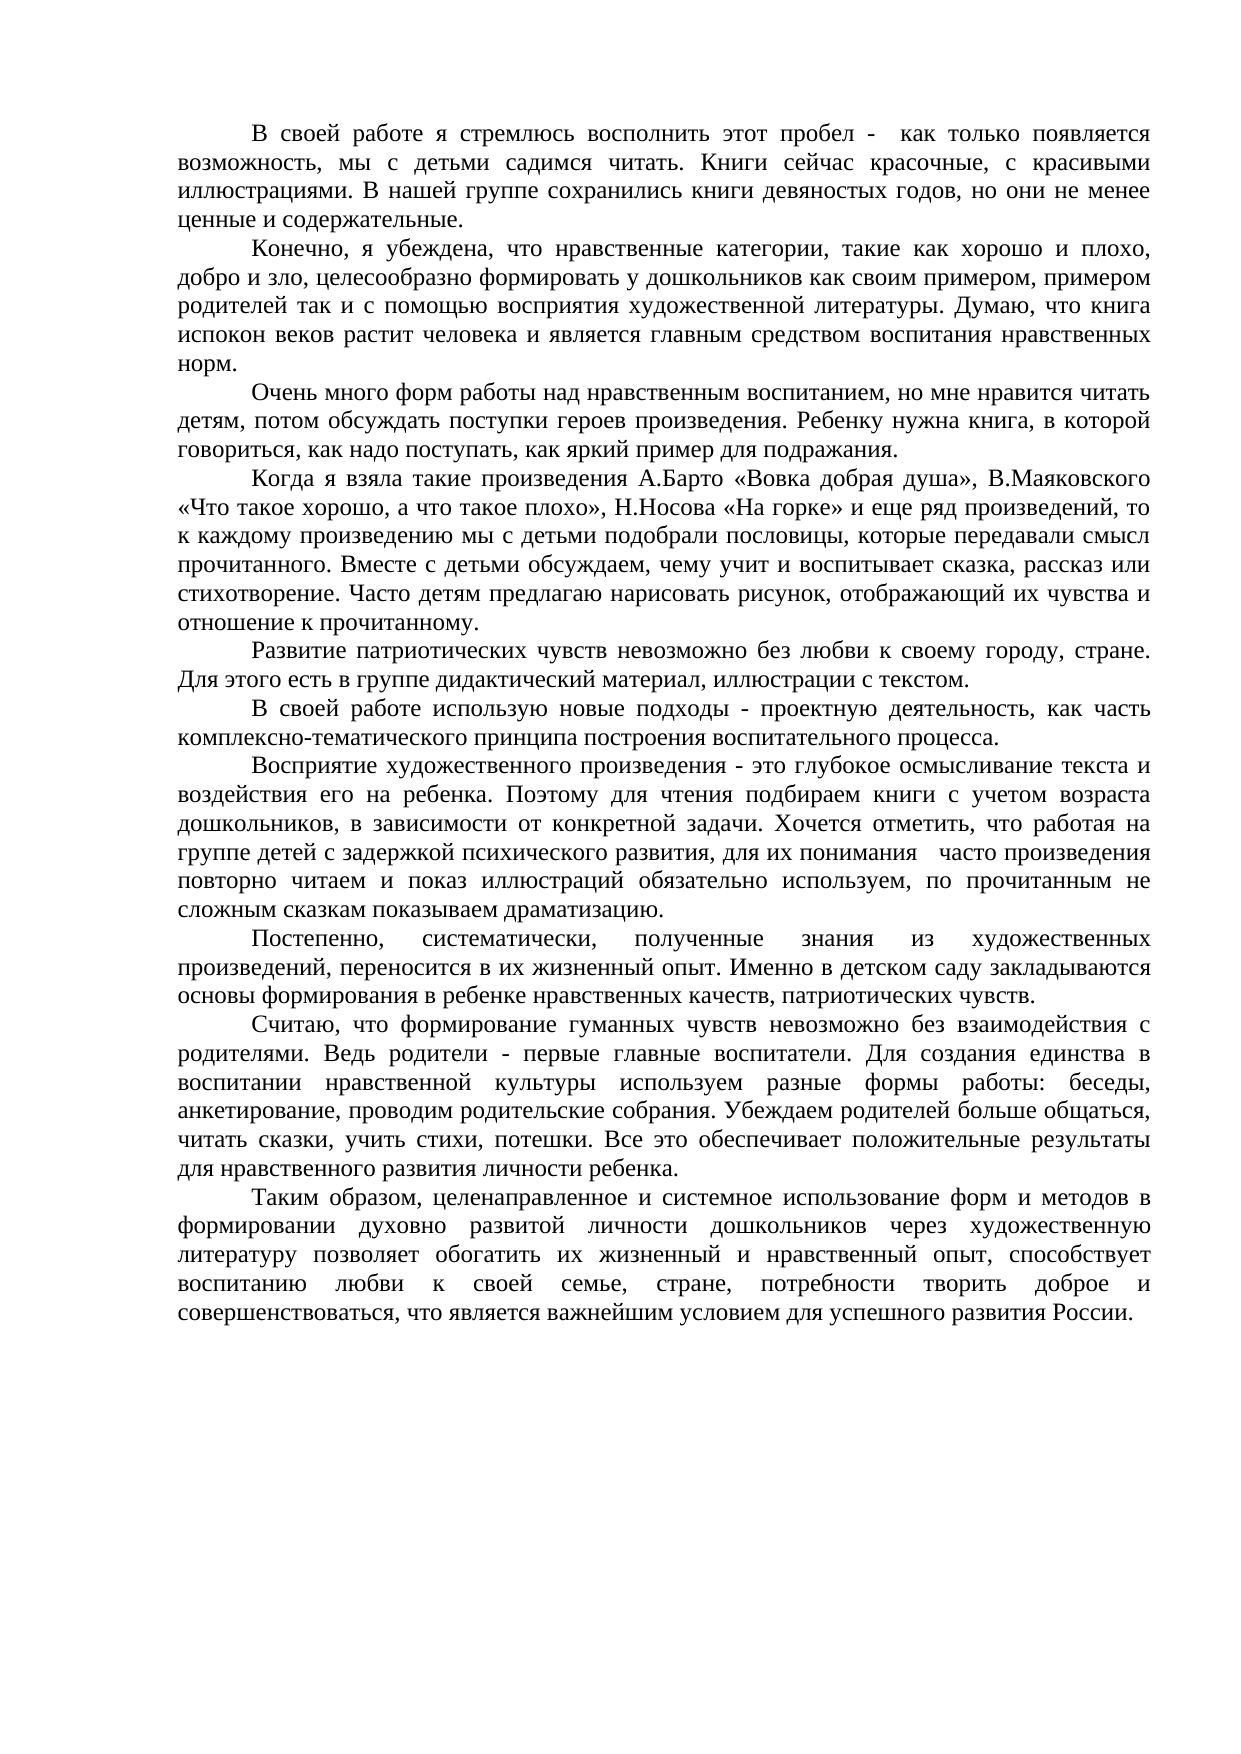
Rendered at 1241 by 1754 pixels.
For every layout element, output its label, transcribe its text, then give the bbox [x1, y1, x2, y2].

text Развитие патриотических чувств невозможно без любви к своему городу, стране. Для этого есть в группе дидактический материал, иллюстрации с текстом. [177, 636, 1152, 693]
text Восприятие художественного произведения - это глубокое осмысливание текста и воздействия его на ребенка. Поэтому для чтения подбираем книги с учетом возраста дошкольников, в зависимости от конкретной задачи. Хочется отметить, что работая на группе детей с задержкой психического развития, для их понимания часто произведения повторно читаем и показ иллюстраций обязательно используем, по прочитанным не сложным сказкам показываем драматизацию. [177, 751, 1152, 923]
text Когда я взяла такие произведения А.Барто «Вовка добрая душа», В.Маяковского «Что такое хорошо, а что такое плохо», Н.Носова «На горке» и еще ряд произведений, то к каждому произведению мы с детьми подобрали пословицы, которые передавали смысл прочитанного. Вместе с детьми обсуждаем, чему учит и воспитывает сказка, рассказ или стихотворение. Часто детям предлагаю нарисовать рисунок, отображающий их чувства и отношение к прочитанному. [177, 463, 1152, 636]
text Очень много форм работы над нравственным воспитанием, но мне нравится читать детям, потом обсуждать поступки героев произведения. Ребенку нужна книга, в которой говориться, как надо поступать, как яркий пример для подражания. [177, 377, 1152, 463]
text Конечно, я убеждена, что нравственные категории, такие как хорошо и плохо, добро и зло, целесообразно формировать у дошкольников как своим примером, примером родителей так и с помощью восприятия художественной литературы. Думаю, что книга испокон веков растит человека и является главным средством воспитания нравственных норм. [177, 233, 1152, 377]
text Постепенно, систематически, полученные знания из художественных произведений, переносится в их жизненный опыт. Именно в детском саду закладываются основы формирования в ребенке нравственных качеств, патриотических чувств. [177, 923, 1152, 1009]
text Таким образом, целенаправленное и системное использование форм и методов в формировании духовно развитой личности дошкольников через художественную литературу позволяет обогатить их жизненный и нравственный опыт, способствует воспитанию любви к своей семье, стране, потребности творить доброе и совершенствоваться, что является важнейшим условием для успешного развития России. [177, 1182, 1152, 1326]
text В своей работе использую новые подходы - проектную деятельность, как часть комплексно-тематического принципа построения воспитательного процесса. [177, 693, 1152, 751]
text В своей работе я стремлюсь восполнить этот пробел - как только появляется возможность, мы с детьми садимся читать. Книги сейчас красочные, с красивыми иллюстрациями. В нашей группе сохранились книги девяностых годов, но они не менее ценные и содержательные. [177, 118, 1152, 233]
text Считаю, что формирование гуманных чувств невозможно без взаимодействия с родителями. Ведь родители - первые главные воспитатели. Для создания единства в воспитании нравственной культуры используем разные формы работы: беседы, анкетирование, проводим родительские собрания. Убеждаем родителей больше общаться, читать сказки, учить стихи, потешки. Все это обеспечивает положительные результаты для нравственного развития личности ребенка. [177, 1009, 1152, 1182]
